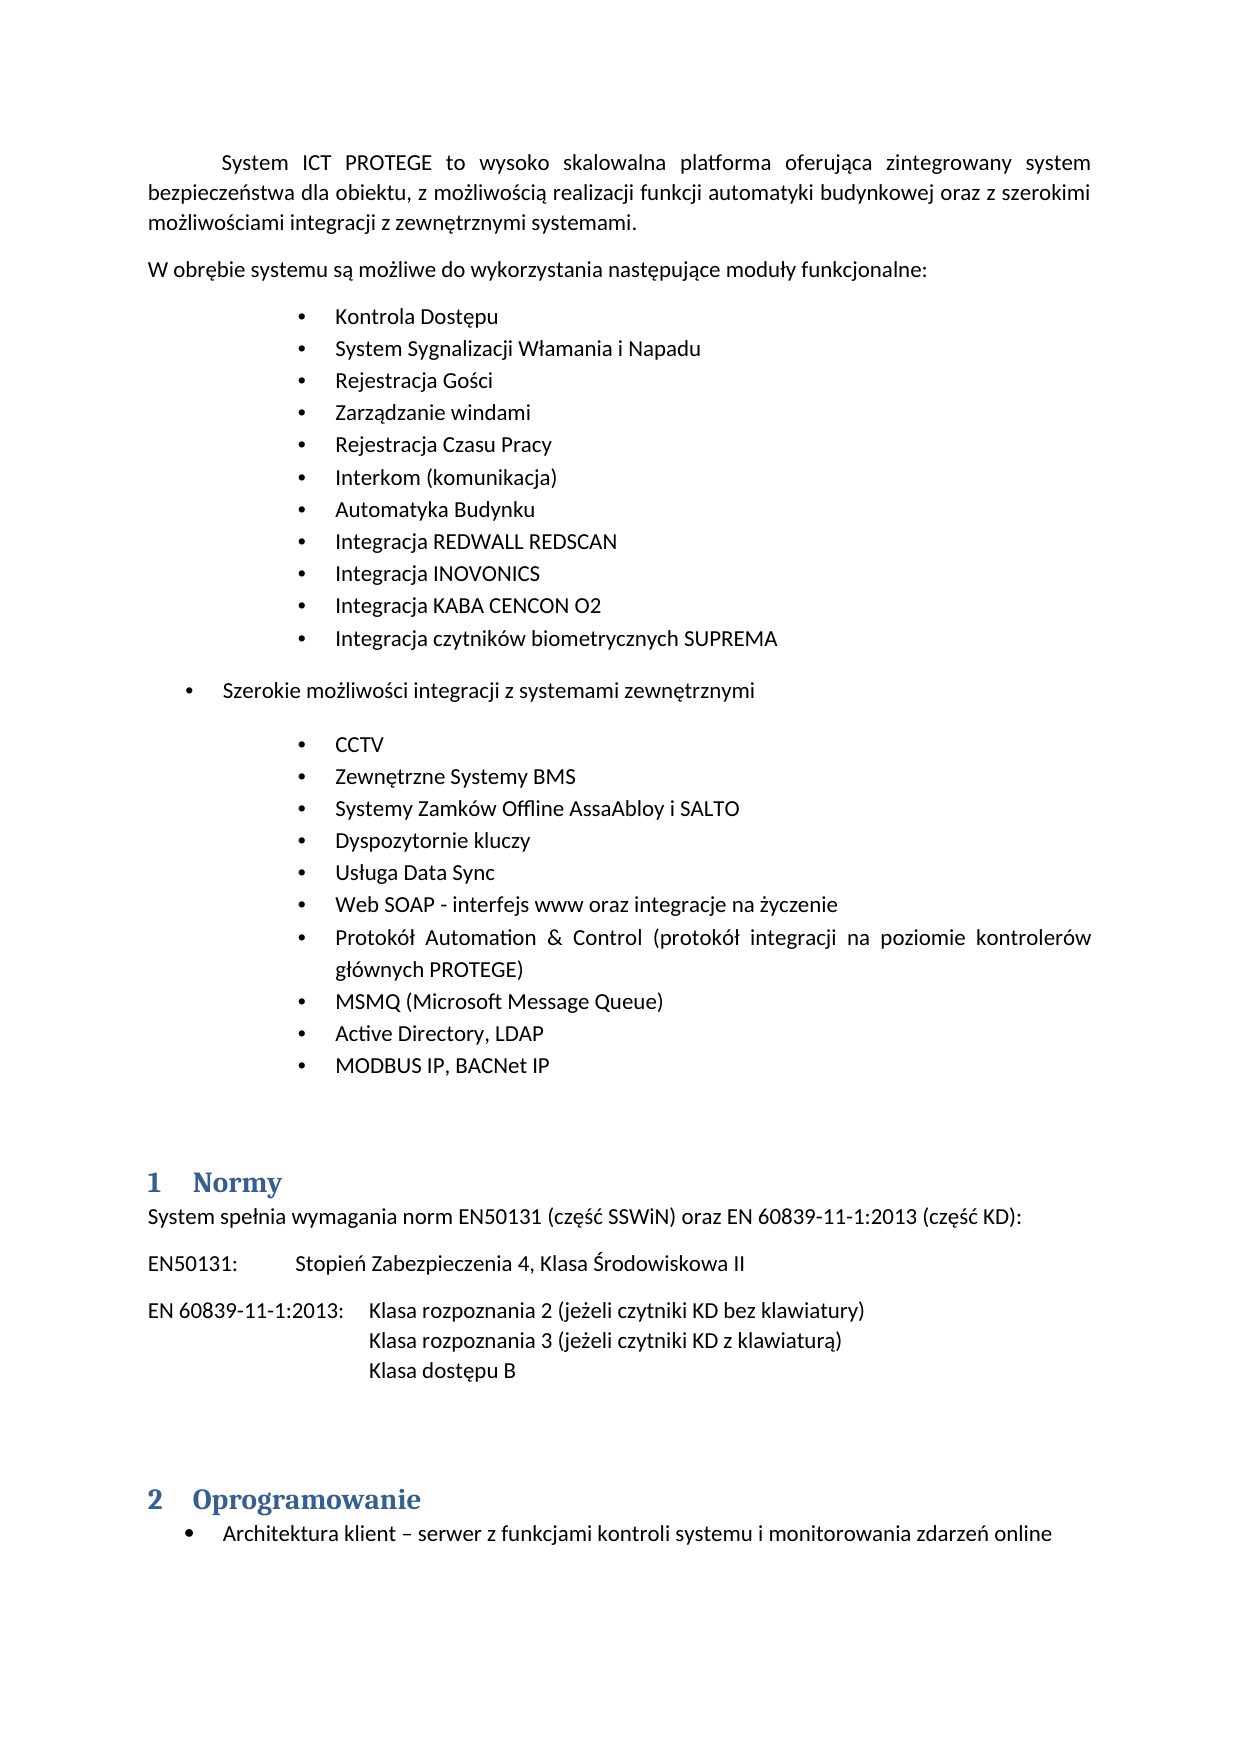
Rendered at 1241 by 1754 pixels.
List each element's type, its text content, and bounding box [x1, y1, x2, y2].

list Usługa Data Sync [298, 858, 1093, 886]
text EN 60839-11-1:2013: Klasa rozpoznania 2 (jeżeli czytniki KD bez klawiatury) Klasa rozpoznania 3 (jeżeli czytniki KD z klawiaturą) Klasa dostępu B [148, 1296, 1093, 1384]
list CCTV [298, 730, 1093, 758]
list Interkom (komunikacja) [298, 463, 1093, 491]
list Protokół Automation & Control (protokół integracji na poziomie kontrolerów głównych PROTEGE) [298, 923, 1093, 983]
list Integracja KABA CENCON O2 [298, 591, 1093, 619]
list MSMQ (Microsoft Message Queue) [298, 987, 1093, 1015]
text W obrębie systemu są możliwe do wykorzystania następujące moduły funkcjonalne: [148, 255, 1093, 283]
subtitle Normy [148, 1166, 1093, 1199]
list Integracja REDWALL REDSCAN [298, 527, 1093, 555]
list Rejestracja Gości [298, 366, 1093, 394]
list System Sygnalizacji Włamania i Napadu [298, 334, 1093, 362]
list MODBUS IP, BACNet IP [298, 1052, 1093, 1079]
list Zewnętrzne Systemy BMS [298, 762, 1093, 790]
list Systemy Zamków Offline AssaAbloy i SALTO [298, 794, 1093, 822]
text System spełnia wymagania norm EN50131 (część SSWiN) oraz EN 60839-11-1:2013 (część KD): [148, 1202, 1093, 1230]
list Kontrola Dostępu [298, 302, 1093, 330]
list Integracja INOVONICS [298, 559, 1093, 587]
list Integracja czytników biometrycznych SUPREMA [298, 624, 1093, 652]
text EN50131: Stopień Zabezpieczenia 4, Klasa Środowiskowa II [148, 1249, 1093, 1277]
list Rejestracja Czasu Pracy [298, 431, 1093, 458]
list Active Directory, LDAP [298, 1019, 1093, 1047]
list Web SOAP - interfejs www oraz integracje na życzenie [298, 891, 1093, 919]
subtitle Oprogramowanie [148, 1483, 1093, 1517]
list Zarządzanie windami [298, 398, 1093, 426]
list Architektura klient – serwer z funkcjami kontroli systemu i monitorowania zdarzeń online [185, 1519, 1093, 1547]
list Dyspozytornie kluczy [298, 826, 1093, 854]
text System ICT PROTEGE to wysoko skalowalna platforma oferująca zintegrowany system bezpieczeństwa dla obiektu, z możliwością realizacji funkcji automatyki budynkowej oraz z szerokimi możliwościami integracji z zewnętrznymi systemami. [148, 148, 1093, 236]
list Szerokie możliwości integracji z systemami zewnętrznymi [185, 677, 1093, 705]
list Automatyka Budynku [298, 495, 1093, 523]
